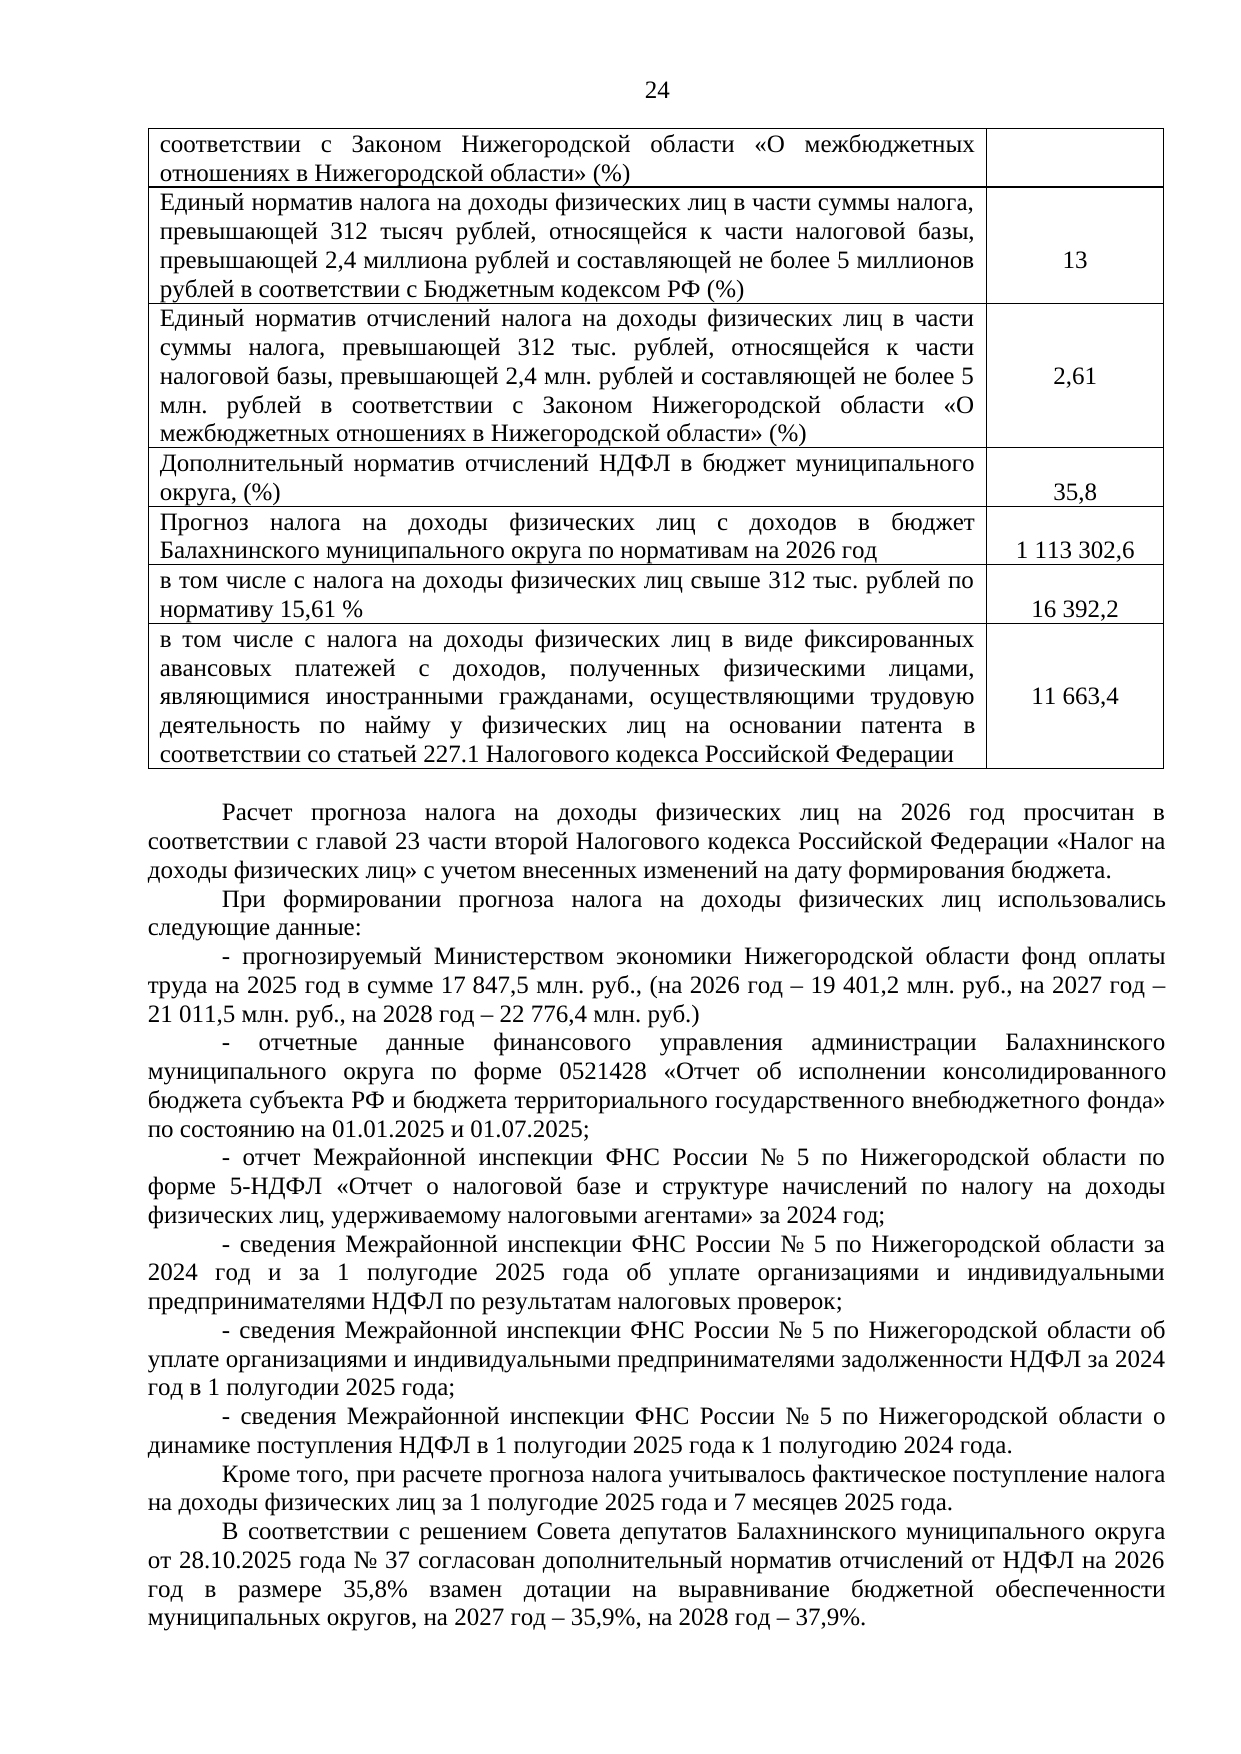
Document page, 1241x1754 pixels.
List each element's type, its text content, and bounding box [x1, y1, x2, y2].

text - сведения Межрайонной инспекции ФНС России № 5 по Нижегородской области за 2024 год и за 1 полугодие 2025 года об уплате организациями и индивидуальными предпринимателями НДФЛ по результатам налоговых проверок; [148, 1229, 1166, 1315]
text При формировании прогноза налога на доходы физических лиц использовались следующие данные: [148, 884, 1166, 941]
text Кроме того, при расчете прогноза налога учитывалось фактическое поступление налога на доходы физических лиц за 1 полугодие 2025 года и 7 месяцев 2025 года. [148, 1459, 1166, 1516]
text - сведения Межрайонной инспекции ФНС России № 5 по Нижегородской области об уплате организациями и индивидуальными предпринимателями задолженности НДФЛ за 2024 год в 1 полугодии 2025 года; [148, 1315, 1166, 1401]
table_cell 2,61 [987, 304, 1163, 447]
text Расчет прогноза налога на доходы физических лиц на 2026 год просчитан в соответствии с главой 23 части второй Налогового кодекса Российской Федерации «Налог на доходы физических лиц» с учетом внесенных изменений на дату формирования бюджета. [148, 797, 1166, 884]
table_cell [149, 129, 986, 186]
table_cell Единый норматив налога на доходы физических лиц в части суммы налога, превышающей 312 тысяч рублей, относящейся к части налоговой базы, превышающей 2,4 миллиона рублей и составляющей не более 5 миллионов рублей в соответствии с Бюджетным кодексом РФ (%) [149, 188, 986, 302]
table_cell 1 113 302,6 [987, 507, 1163, 564]
text - отчетные данные финансового управления администрации Балахнинского муниципального округа по форме 0521428 «Отчет об исполнении консолидированного бюджета субъекта РФ и бюджета территориального государственного внебюджетного фонда» по состоянию на 01.01.2025 и 01.07.2025; [148, 1027, 1166, 1142]
table_cell 11 663,4 [987, 624, 1163, 768]
table_cell 3 [987, 129, 1163, 186]
table_cell в том числе с налога на доходы физических лиц в виде фиксированных авансовых платежей с доходов, полученных физическими лицами, являющимися иностранными гражданами, осуществляющими трудовую деятельность по найму у физических лиц на основании патента в соответствии со статьей 227.1 Налогового кодекса Российской Федерации [149, 624, 986, 768]
text - прогнозируемый Министерством экономики Нижегородской области фонд оплаты труда на 2025 год в сумме 17 847,5 млн. руб., (на 2026 год – 19 401,2 млн. руб., на 2027 год – 21 011,5 млн. руб., на 2028 год – 22 776,4 млн. руб.) [148, 941, 1166, 1027]
table_cell Дополнительный норматив отчислений НДФЛ в бюджет муниципального округа, (%) [149, 448, 986, 506]
text - сведения Межрайонной инспекции ФНС России № 5 по Нижегородской области о динамике поступления НДФЛ в 1 полугодии 2025 года к 1 полугодию 2024 года. [148, 1401, 1166, 1459]
table_cell 16 392,2 [987, 565, 1163, 623]
table_cell Прогноз налога на доходы физических лиц с доходов в бюджет Балахнинского муниципального округа по нормативам на 2026 год [149, 507, 986, 564]
table_cell Единый норматив отчислений налога на доходы физических лиц в части суммы налога, превышающей 312 тыс. рублей, относящейся к части налоговой базы, превышающей 2,4 млн. рублей и составляющей не более 5 млн. рублей в соответствии с Законом Нижегородской области «О межбюджетных отношениях в Нижегородской области» (%) [149, 304, 986, 447]
text В соответствии с решением Совета депутатов Балахнинского муниципального округа от 28.10.2025 года № 37 согласован дополнительный норматив отчислений от НДФЛ на 2026 год в размере 35,8% взамен дотации на выравнивание бюджетной обеспеченности муниципальных округов, на 2027 год – 35,9%, на 2028 год – 37,9%. [148, 1516, 1166, 1631]
text - отчет Межрайонной инспекции ФНС России № 5 по Нижегородской области по форме 5-НДФЛ «Отчет о налоговой базе и структуре начислений по налогу на доходы физических лиц, удерживаемому налоговыми агентами» за 2024 год; [148, 1142, 1166, 1229]
table_cell в том числе с налога на доходы физических лиц свыше 312 тыс. рублей по нормативу 15,61 % [149, 565, 986, 623]
table_cell 13 [987, 188, 1163, 302]
table_cell 35,8 [987, 448, 1163, 506]
